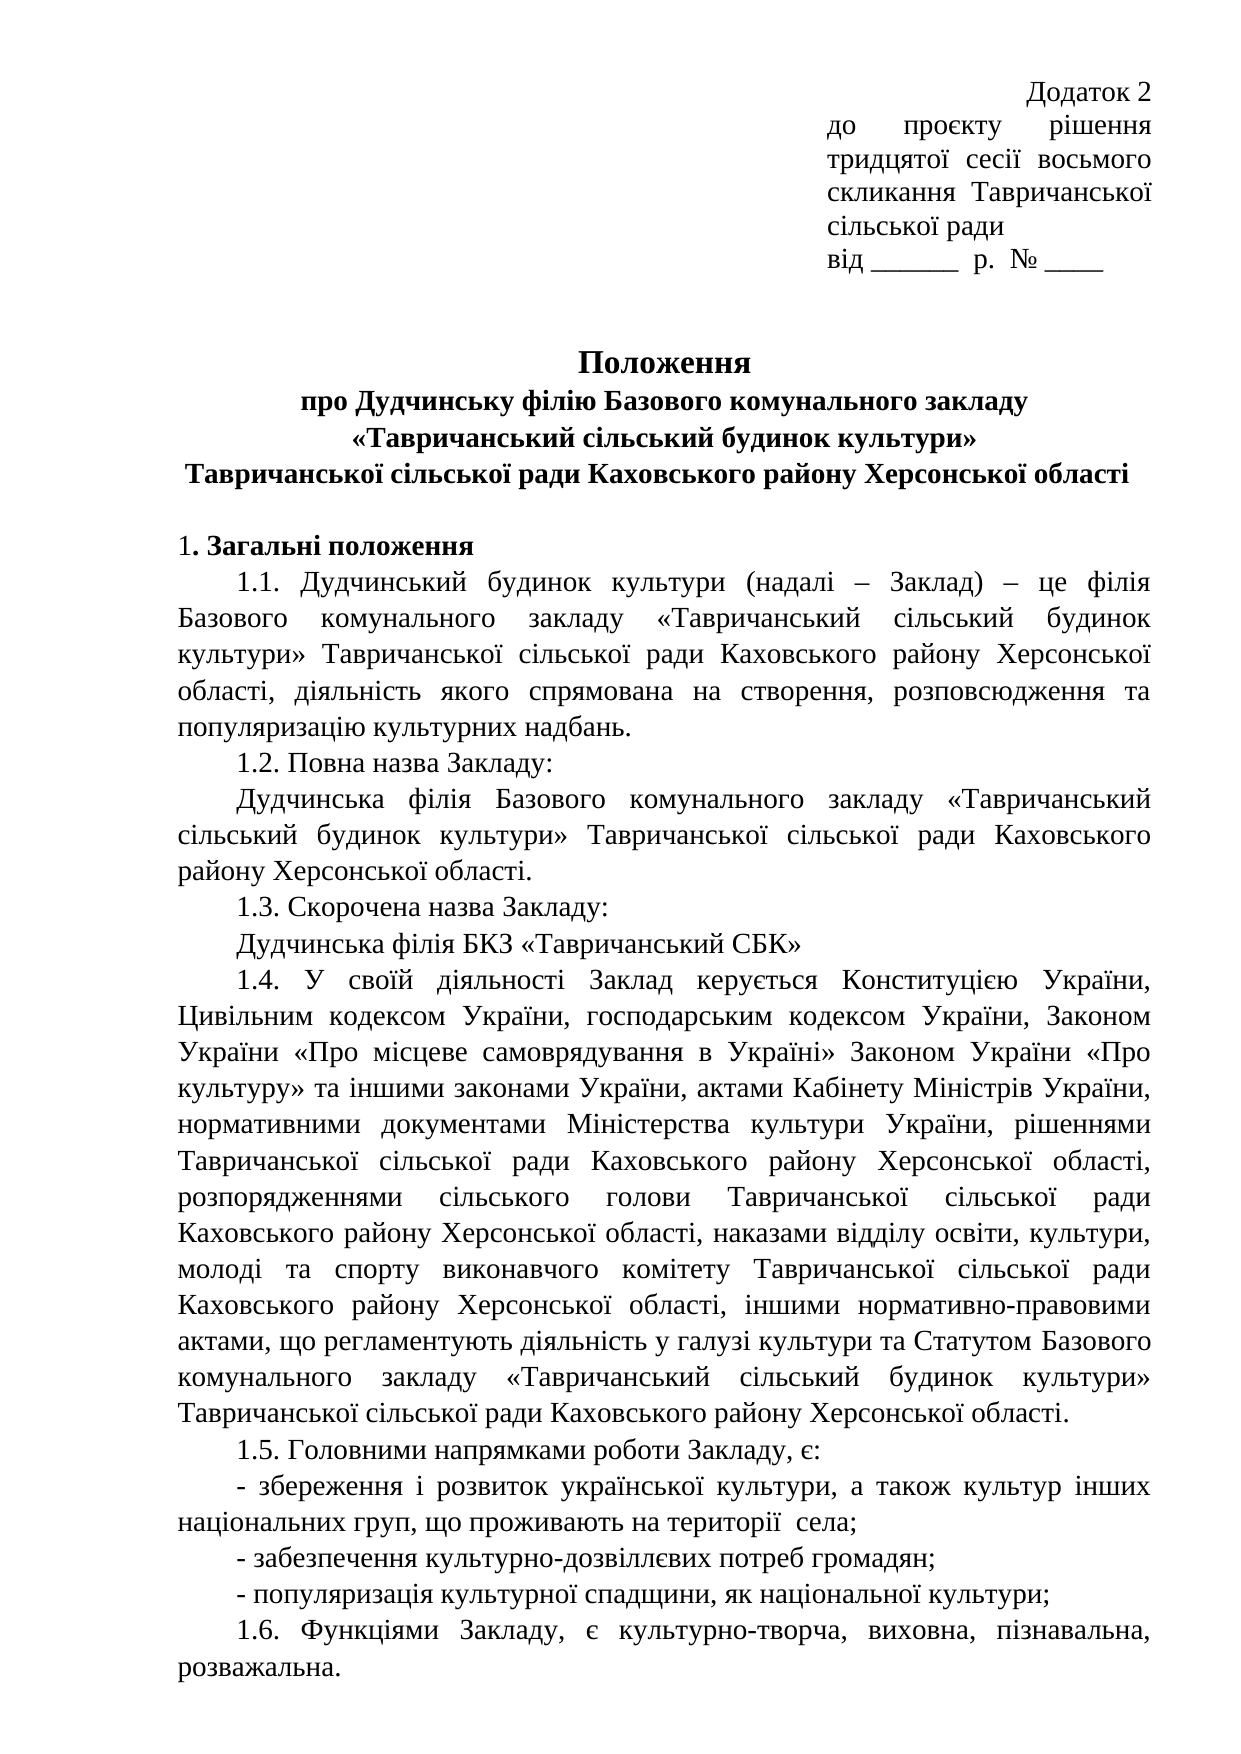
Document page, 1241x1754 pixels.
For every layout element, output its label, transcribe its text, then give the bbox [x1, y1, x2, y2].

text Дудчинська філія БКЗ «Тавричанський СБК» [177, 926, 1152, 959]
text Дудчинська філія Базового комунального закладу «Тавричанський сільський будинок культури» Тавричанської сільської ради Каховського району Херсонської області. [177, 781, 1152, 887]
text 1. Загальні положення [177, 528, 1152, 562]
text 1.6. Функціями Закладу, є культурно-творча, виховна, пізнавальна, розважальна. [177, 1612, 1152, 1682]
text Тавричанської сільської ради Каховського району Херсонської області [162, 456, 1152, 489]
text Додаток 2 [177, 74, 1152, 107]
text до проєкту рішення тридцятої сесії восьмого скликання Тавричанської сільської ради [827, 107, 1152, 242]
text 1.4. У своїй діяльності Заклад керується Конституцією України, Цивільним кодексом України, господарським кодексом України, Законом України «Про місцеве самоврядування в Україні» Законом України «Про культуру» та іншими законами України, актами Кабінету Міністрів України, нормативними документами Міністерства культури України, рішеннями Тавричанської сільської ради Каховського району Херсонської області, розпорядженнями сільського голови Тавричанської сільської ради Каховського району Херсонської області, наказами відділу освіти, культури, молоді та спорту виконавчого комітету Тавричанської сільської ради Каховського району Херсонської області, іншими нормативно-правовими актами, що регламентують діяльність у галузі культури та Статутом Базового комунального закладу «Тавричанський сільський будинок культури» Тавричанської сільської ради Каховського району Херсонської області. [177, 962, 1152, 1429]
text - забезпечення культурно-дозвіллєвих потреб громадян; [177, 1540, 1152, 1574]
text про Дудчинську філію Базового комунального закладу [177, 383, 1152, 417]
text від ______ р. № ____ [827, 242, 1152, 275]
text - популяризація культурної спадщини, як національної культури; [177, 1576, 1152, 1610]
text 1.3. Скорочена назва Закладу: [177, 889, 1152, 923]
text 1.2. Повна назва Закладу: [177, 745, 1152, 778]
text 1.5. Головними напрямками роботи Закладу, є: [177, 1432, 1152, 1465]
text Положення [177, 342, 1152, 381]
text «Тавричанський сільський будинок культури» [177, 420, 1152, 453]
text - збереження і розвиток української культури, а також культур інших національних груп, що проживають на території села; [177, 1468, 1152, 1538]
text 1.1. Дудчинський будинок культури (надалі – Заклад) – це філія Базового комунального закладу «Тавричанський сільський будинок культури» Тавричанської сільської ради Каховського району Херсонської області, діяльність якого спрямована на створення, розповсюдження та популяризацію культурних надбань. [177, 564, 1152, 742]
